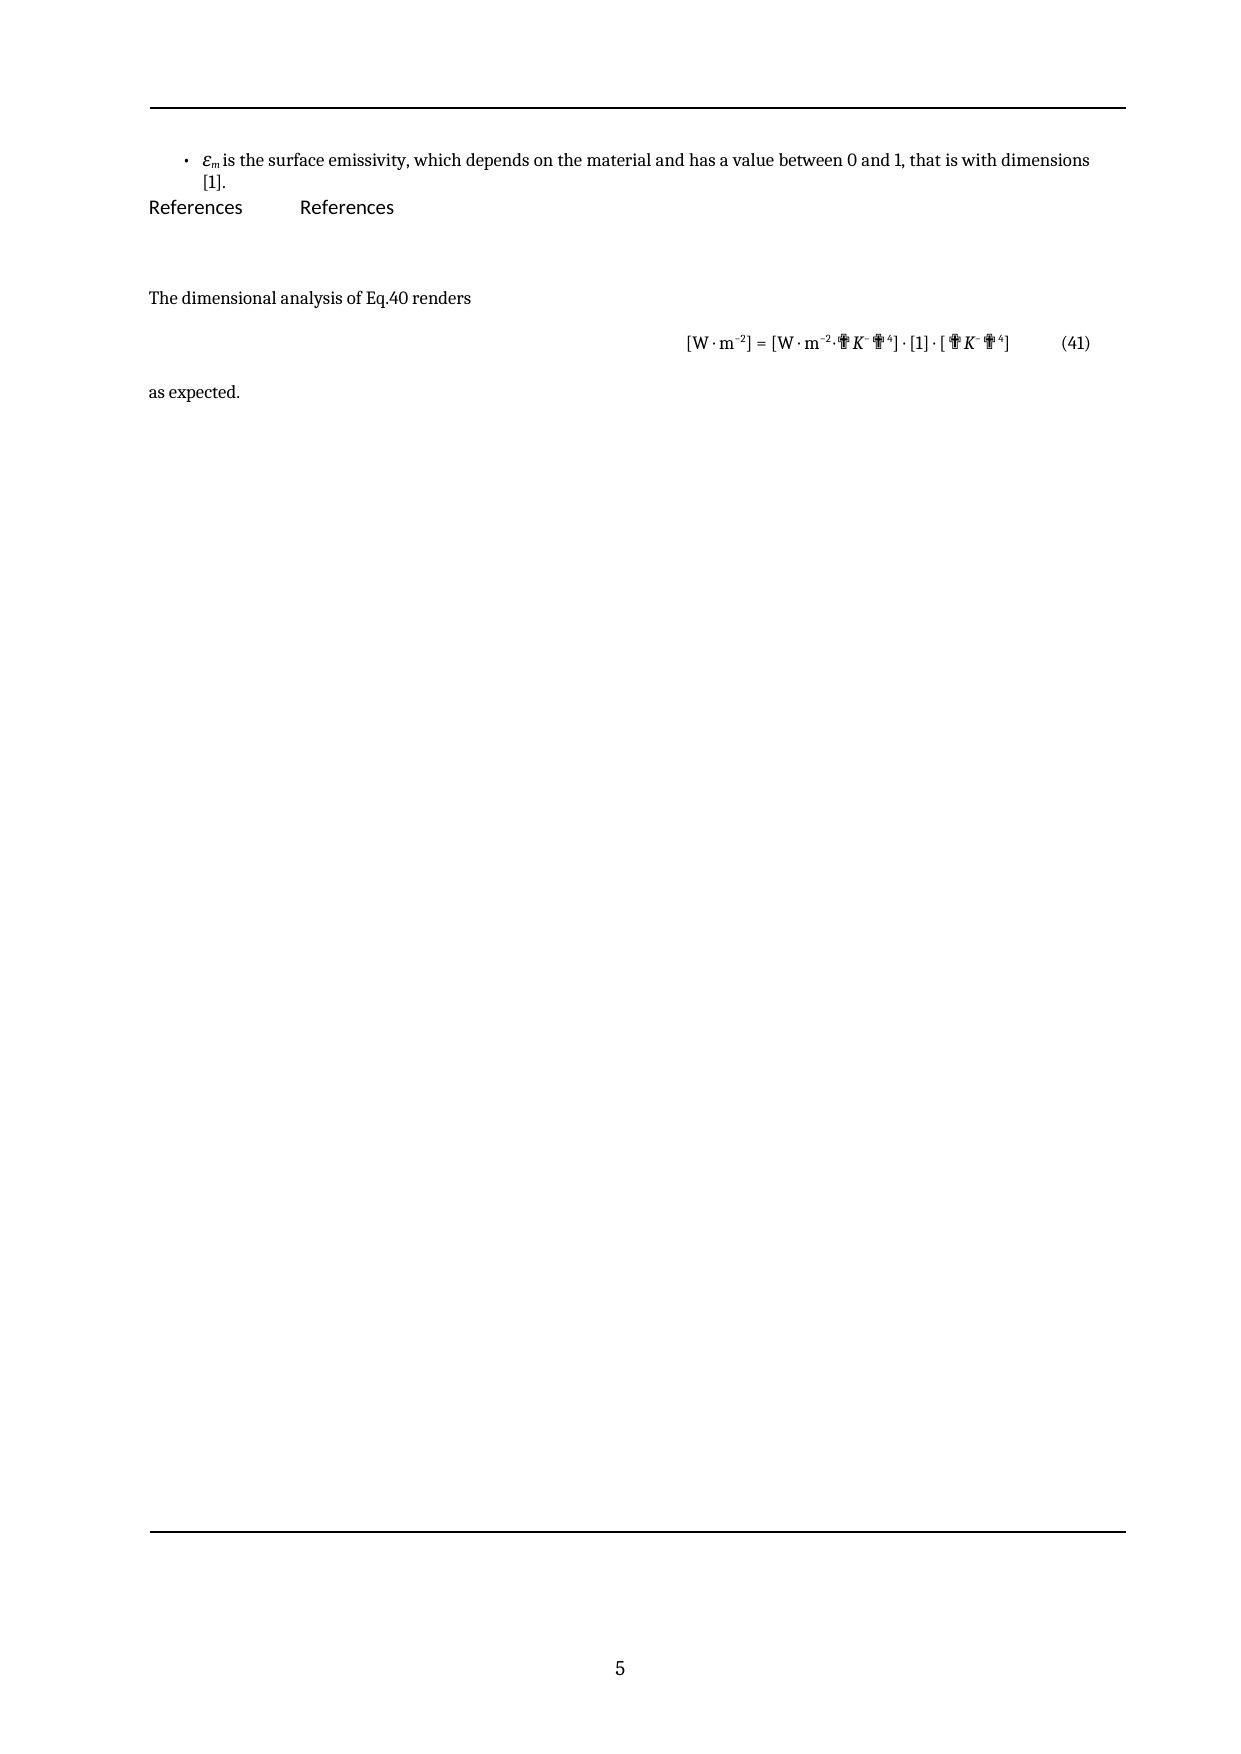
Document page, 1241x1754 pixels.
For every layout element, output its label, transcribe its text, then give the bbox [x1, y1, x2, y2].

text [W · m−2] = [W · m−2 ·✟K−✟4] · [1] · [✟K−✟4] (41) [150, 329, 1091, 355]
text as expected. [148, 382, 1091, 403]
text References References [148, 194, 1092, 219]
list εm is the surface emissivity, which depends on the material and has a value between 0 and 1, that is with dimensions [1]. [182, 150, 1091, 193]
text The dimensional analysis of Eq.40 renders [148, 287, 1091, 309]
